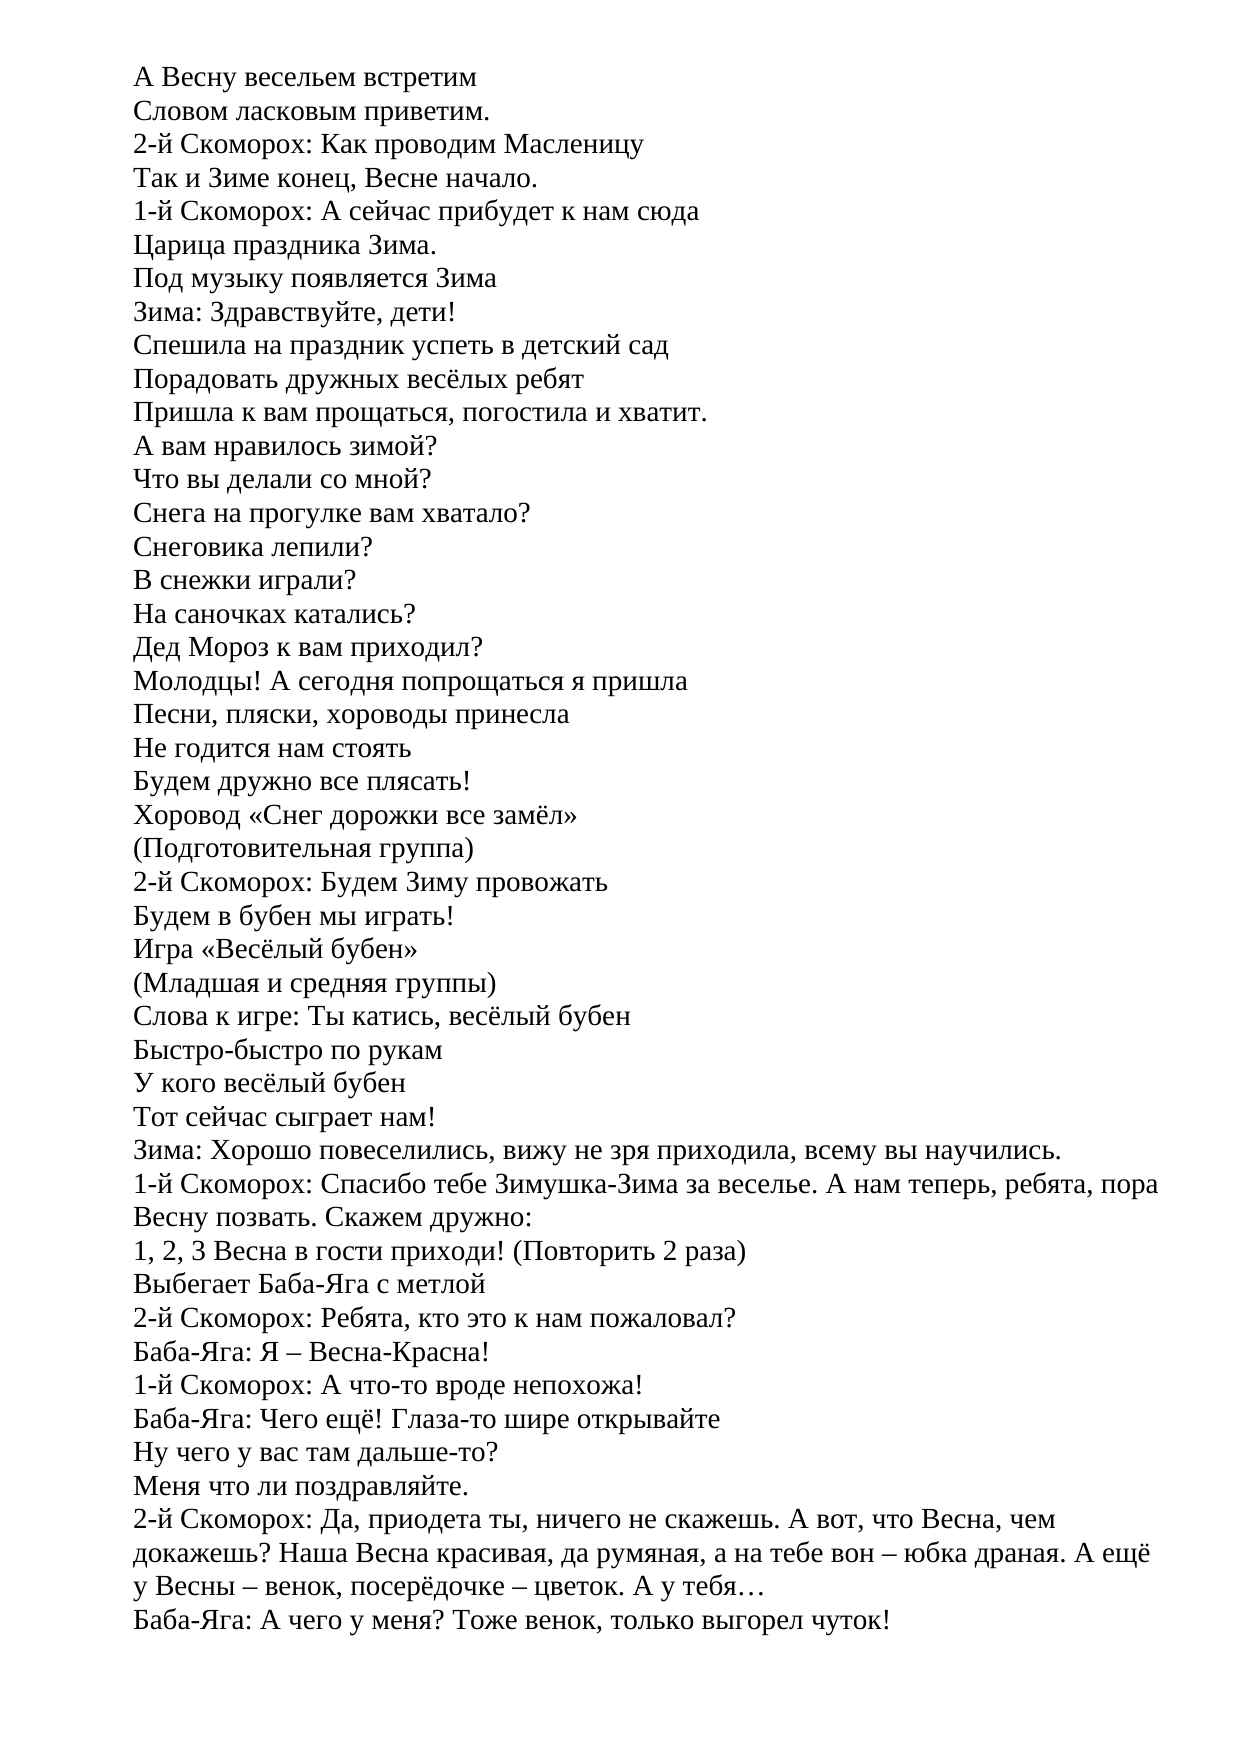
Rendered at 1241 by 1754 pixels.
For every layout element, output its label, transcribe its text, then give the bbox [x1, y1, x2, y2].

text (Подготовительная группа) [133, 831, 1167, 864]
text 1-й Скоморох: А сейчас прибудет к нам сюда [133, 193, 1167, 227]
text Дед Мороз к вам приходил? [133, 629, 1167, 663]
text Молодцы! А сегодня попрощаться я пришла [133, 663, 1167, 696]
text Спешила на праздник успеть в детский сад [133, 327, 1167, 361]
text 2-й Скоморох: Да, приодета ты, ничего не скажешь. А вот, что Весна, чем докажешь? Наша Весна красивая, да румяная, а на тебе вон – юбка драная. А ещё у Весны – венок, посерёдочке – цветок. А у тебя… [133, 1501, 1167, 1602]
text Зима: Хорошо повеселились, вижу не зря приходила, всему вы научились. [133, 1132, 1167, 1166]
text 2-й Скоморох: Будем Зиму провожать [133, 864, 1167, 898]
text Порадовать дружных весёлых ребят [133, 361, 1167, 394]
text 1, 2, 3 Весна в гости приходи! (Повторить 2 раза) [133, 1233, 1167, 1267]
text Быстро-быстро по рукам [133, 1032, 1167, 1065]
text Баба-Яга: Чего ещё! Глаза-то шире открывайте [133, 1401, 1167, 1434]
text 1-й Скоморох: Спасибо тебе Зимушка-Зима за веселье. А нам теперь, ребята, пора Весну позвать. Скажем дружно: [133, 1166, 1167, 1233]
text Игра «Весёлый бубен» [133, 931, 1167, 965]
text А Весну весельем встретим [133, 59, 1167, 93]
text Будем дружно все плясать! [133, 763, 1167, 797]
text Хоровод «Снег дорожки все замёл» [133, 797, 1167, 831]
text 1-й Скоморох: А что-то вроде непохожа! [133, 1367, 1167, 1401]
text У кого весёлый бубен [133, 1065, 1167, 1099]
text Снега на прогулке вам хватало? [133, 495, 1167, 529]
text Не годится нам стоять [133, 730, 1167, 763]
text Под музыку появляется Зима [133, 260, 1167, 294]
text Песни, пляски, хороводы принесла [133, 696, 1167, 730]
text 2-й Скоморох: Ребята, кто это к нам пожаловал? [133, 1300, 1167, 1334]
text Баба-Яга: Я – Весна-Красна! [133, 1334, 1167, 1367]
text В снежки играли? [133, 562, 1167, 596]
text Слова к игре: Ты катись, весёлый бубен [133, 998, 1167, 1032]
text Так и Зиме конец, Весне начало. [133, 160, 1167, 193]
text Тот сейчас сыграет нам! [133, 1099, 1167, 1132]
text Пришла к вам прощаться, погостила и хватит. [133, 394, 1167, 428]
text 2-й Скоморох: Как проводим Масленицу [133, 126, 1167, 160]
text Снеговика лепили? [133, 529, 1167, 562]
text Зима: Здравствуйте, дети! [133, 294, 1167, 327]
text (Младшая и средняя группы) [133, 965, 1167, 998]
text На саночках катались? [133, 596, 1167, 629]
text Царица праздника Зима. [133, 227, 1167, 260]
text Словом ласковым приветим. [133, 93, 1167, 126]
text А вам нравилось зимой? [133, 428, 1167, 462]
text Выбегает Баба-Яга с метлой [133, 1267, 1167, 1300]
text Баба-Яга: А чего у меня? Тоже венок, только выгорел чуток! [133, 1602, 1167, 1636]
text Ну чего у вас там дальше-то? [133, 1434, 1167, 1468]
text Что вы делали со мной? [133, 462, 1167, 495]
text Будем в бубен мы играть! [133, 898, 1167, 931]
text Меня что ли поздравляйте. [133, 1468, 1167, 1501]
